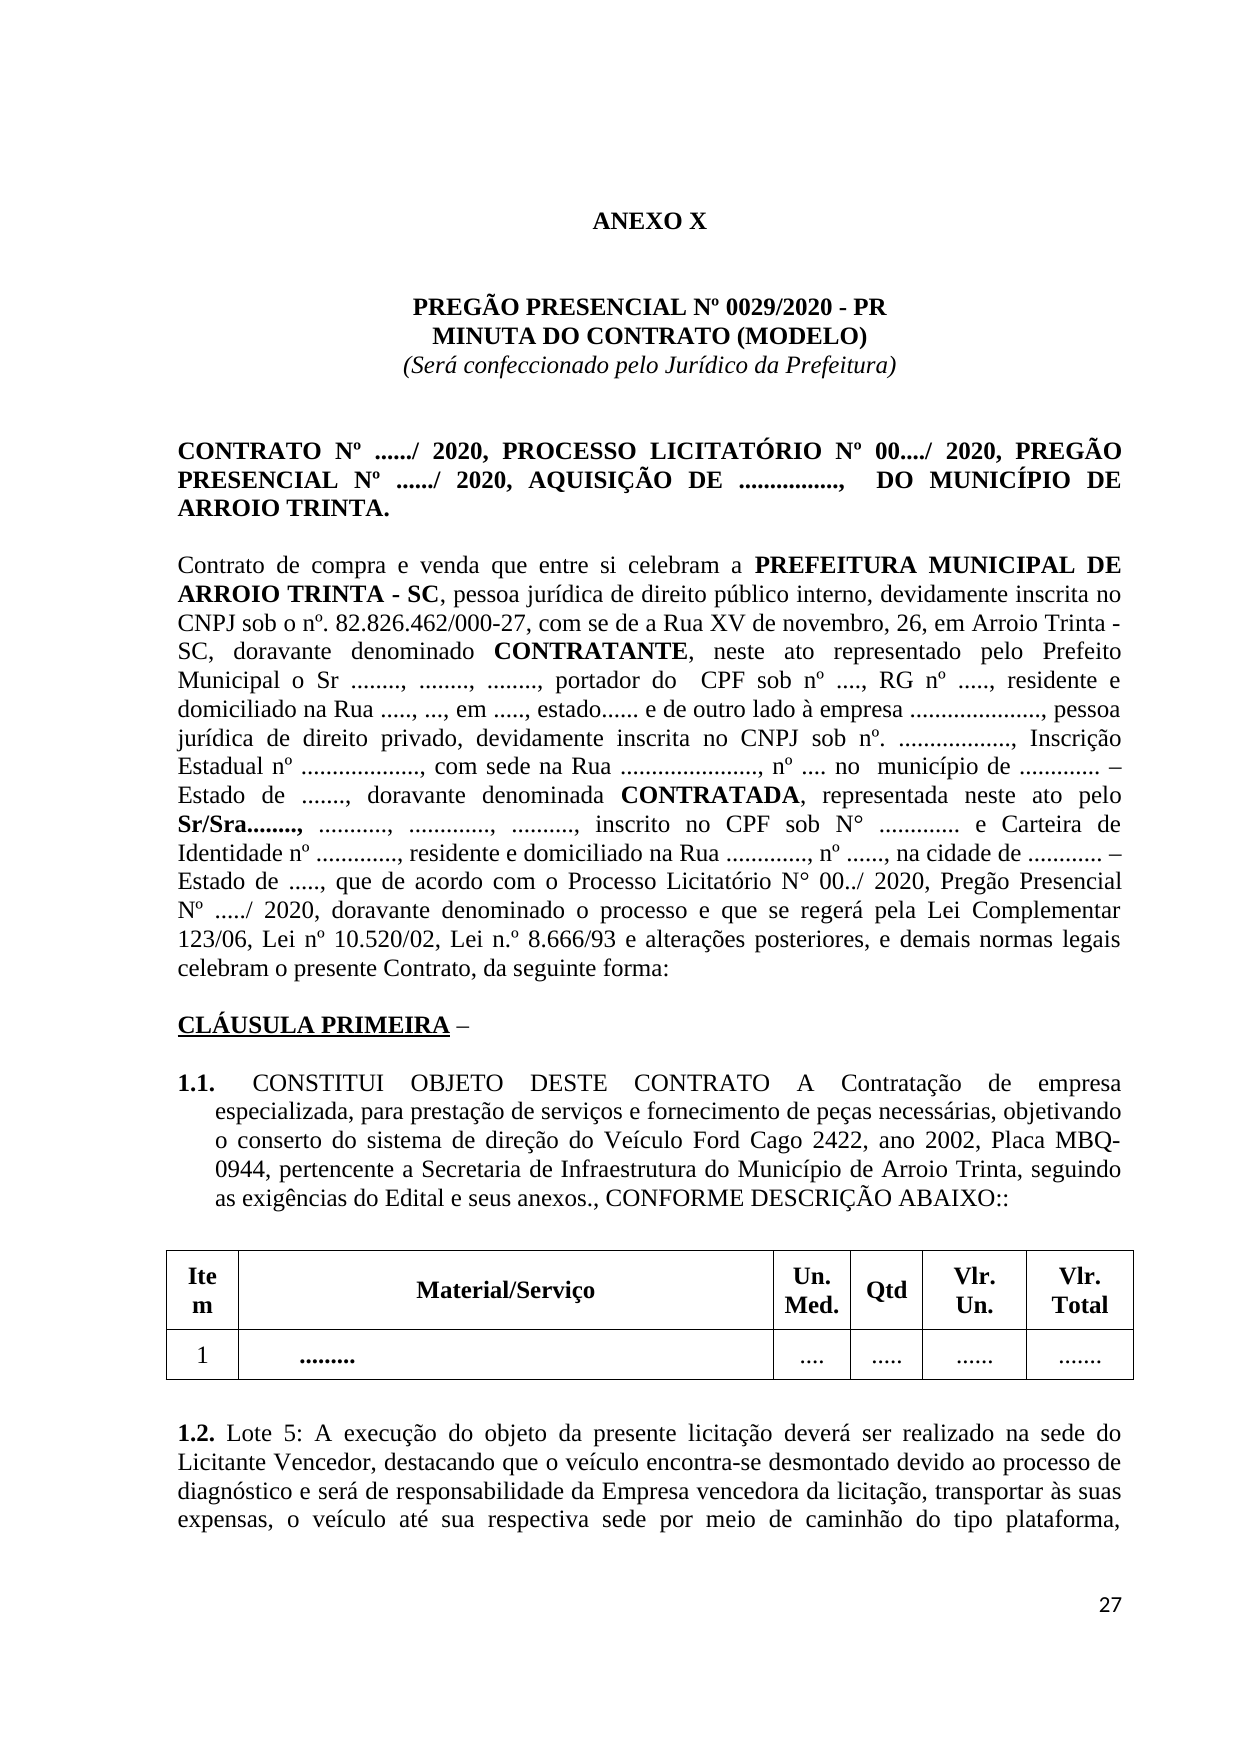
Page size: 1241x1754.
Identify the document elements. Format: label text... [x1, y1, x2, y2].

table_header Un. Med. [774, 1251, 850, 1329]
table_header Qtd [851, 1251, 922, 1329]
list CONSTITUI OBJETO DESTE CONTRATO A Contratação de empresa especializada, para prestação de serviços e fornecimento de peças necessárias, objetivando o conserto do sistema de direção do Veículo Ford Cago 2422, ano 2002, Placa MBQ-0944, pertencente a Secretaria de Infraestrutura do Município de Arroio Trinta, seguindo as exigências do Edital e seus anexos., CONFORME DESCRIÇÃO ABAIXO:: [177, 1068, 1122, 1211]
text CLÁUSULA PRIMEIRA – [177, 1010, 1122, 1039]
table_cell ......... [239, 1330, 773, 1378]
table_cell 1 [167, 1330, 238, 1378]
text (Será confeccionado pelo Jurídico da Prefeitura) [177, 350, 1122, 378]
table_cell ...... [923, 1330, 1026, 1378]
table_cell .... [774, 1330, 850, 1378]
text CONTRATO Nº ....../ 2020, PROCESSO LICITATÓRIO Nº 00..../ 2020, PREGÃO PRESENCIAL Nº ....../ 2020, AQUISIÇÃO DE ................, DO MUNICÍPIO DE ARROIO TRINTA. [177, 436, 1122, 522]
text ANEXO X [177, 206, 1122, 235]
text Contrato de compra e venda que entre si celebram a PREFEITURA MUNICIPAL DE ARROIO TRINTA - SC, pessoa jurídica de direito público interno, devidamente inscrita no CNPJ sob o nº. 82.826.462/000-27, com se de a Rua XV de novembro, 26, em Arroio Trinta - SC, doravante denominado CONTRATANTE, neste ato representado pelo Prefeito Municipal o Sr ........, ........, ........, portador do CPF sob nº ...., RG nº ....., residente e domiciliado na Rua ....., ..., em ....., estado...... e de outro lado à empresa ....................., pessoa jurídica de direito privado, devidamente inscrita no CNPJ sob nº. .................., Inscrição Estadual nº ..................., com sede na Rua ......................, nº .... no município de ............. – Estado de ......., doravante denominada CONTRATADA, representada neste ato pelo Sr/Sra........, ..........., ............., .........., inscrito no CPF sob N° ............. e Carteira de Identidade nº ............., residente e domiciliado na Rua ............., nº ......, na cidade de ............ – Estado de ....., que de acordo com o Processo Licitatório N° 00../ 2020, Pregão Presencial Nº ...../ 2020, doravante denominado o processo e que se regerá pela Lei Complementar 123/06, Lei nº 10.520/02, Lei n.º 8.666/93 e alterações posteriores, e demais normas legais celebram o presente Contrato, da seguinte forma: [177, 550, 1122, 981]
table_cell ..... [851, 1330, 922, 1378]
table_header Material/Serviço [239, 1251, 773, 1329]
text MINUTA DO CONTRATO (MODELO) [177, 321, 1122, 350]
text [177, 1418, 1122, 1533]
table_cell ....... [1027, 1330, 1133, 1378]
table_header Vlr. Un. [923, 1251, 1026, 1329]
text PREGÃO PRESENCIAL Nº 0029/2020 - PR [177, 292, 1122, 321]
table_header Vlr. Total [1027, 1251, 1133, 1329]
table_header Item [167, 1251, 238, 1329]
